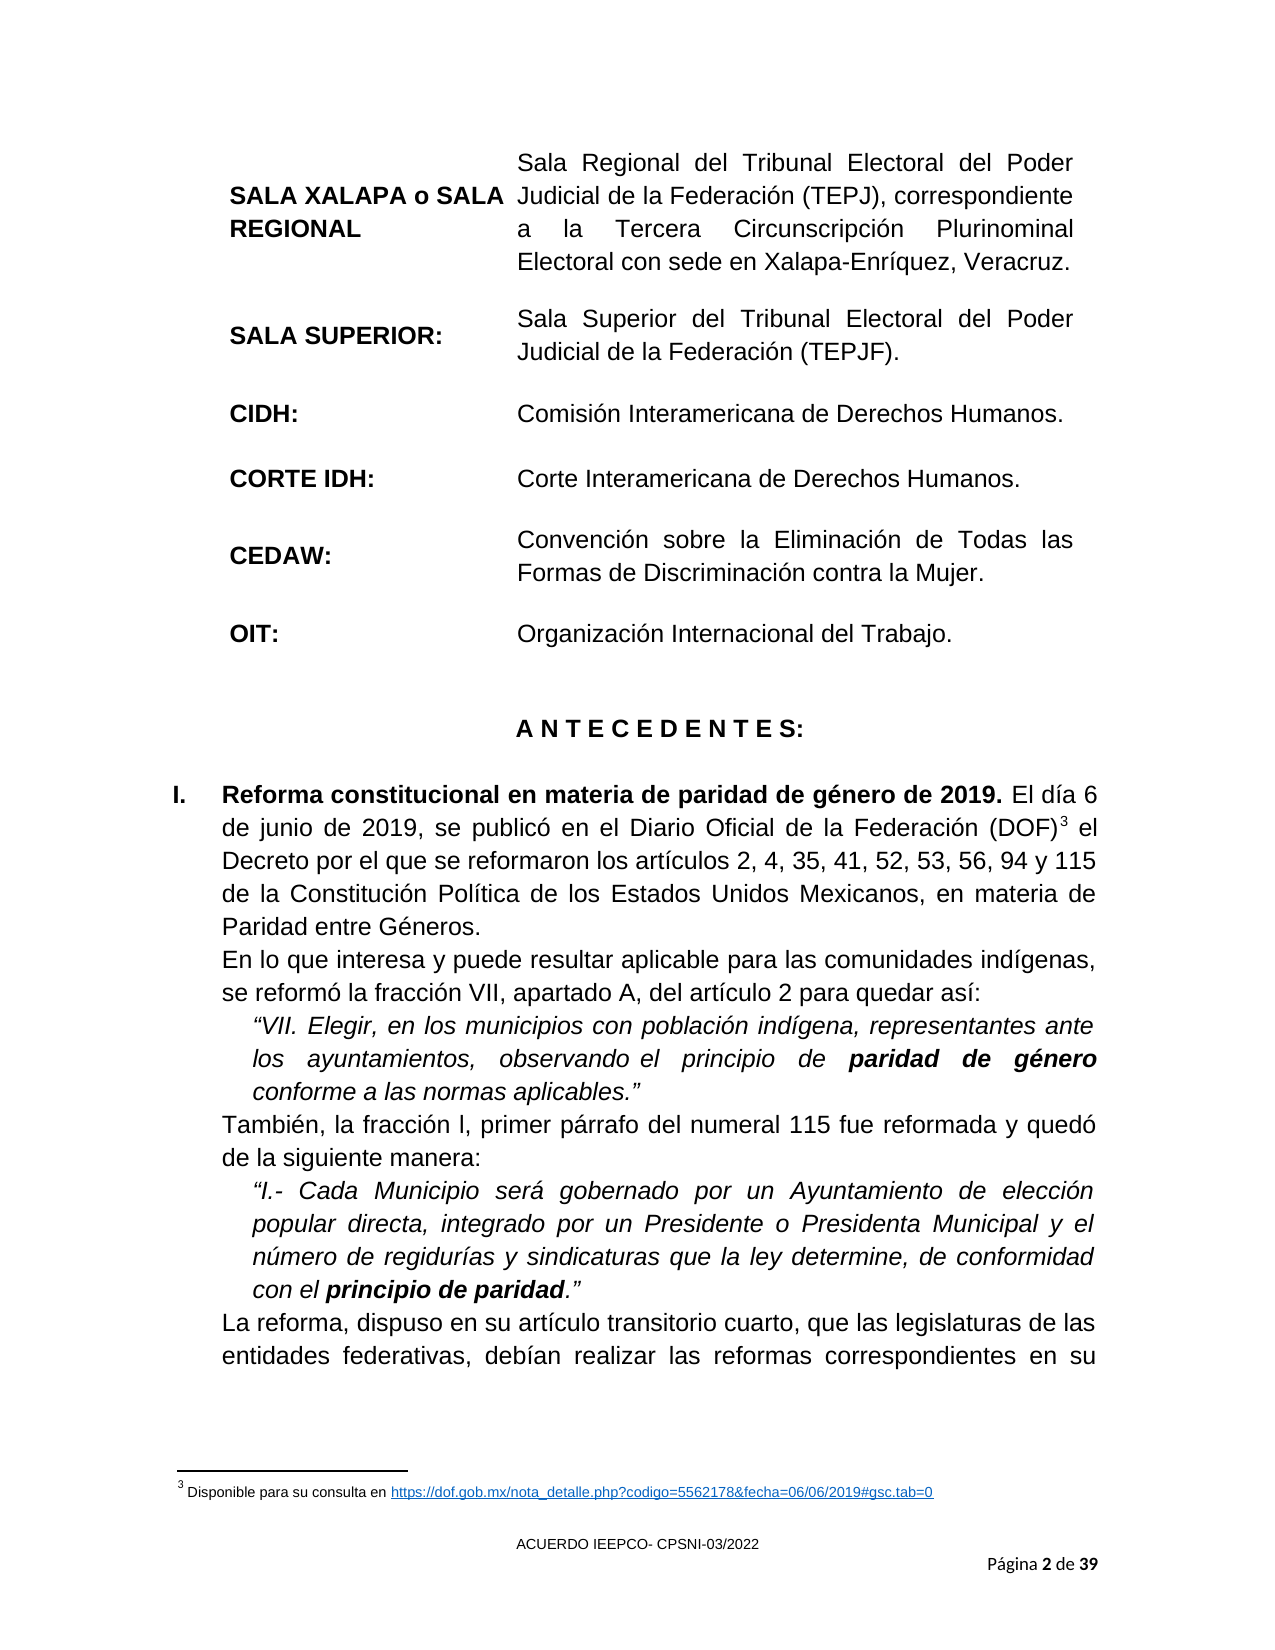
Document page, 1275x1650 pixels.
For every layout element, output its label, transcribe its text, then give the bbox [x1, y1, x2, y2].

text “VII. Elegir, en los municipios con población indígena, representantes ante los ayuntamientos, observando el principio de paridad de género conforme a las normas aplicables.” [252, 1011, 1098, 1106]
table_cell SALA SUPERIOR: [229, 304, 517, 395]
list “I.- Cada Municipio será gobernado por un Ayuntamiento de elección popular directa, integrado por un Presidente o Presidenta Municipal y el número de regidurías y sindicaturas que la ley determine, de conformidad con el principio de paridad.” [252, 1176, 1098, 1304]
table_cell OIT: [229, 616, 517, 681]
table_cell Convención sobre la Eliminación de Todas las Formas de Discriminación contra la Mujer. [517, 525, 1078, 616]
table_cell Corte Interamericana de Derechos Humanos. [517, 460, 1078, 525]
table_cell CIDH: [229, 395, 517, 460]
table_cell Sala Superior del Tribunal Electoral del Poder Judicial de la Federación (TEPJF). [517, 304, 1078, 395]
table_cell SALA XALAPA o SALA REGIONAL [229, 148, 517, 304]
table_cell Comisión Interamericana de Derechos Humanos. [517, 395, 1078, 460]
list En lo que interesa y puede resultar aplicable para las comunidades indígenas, se reformó la fracción VII, apartado A, del artículo 2 para quedar así: [222, 945, 1098, 1006]
text A N T E C E D E N T E S: [222, 713, 1098, 742]
list También, la fracción l, primer párrafo del numeral 115 fue reformada y quedó de la siguiente manera: [222, 1110, 1098, 1172]
table_cell Organización Internacional del Trabajo. [517, 616, 1078, 681]
table_cell CEDAW: [229, 525, 517, 616]
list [222, 1308, 1098, 1370]
list Reforma constitucional en materia de paridad de género de 2019. El día 6 de junio de 2019, se publicó en el Diario Oficial de la Federación (DOF) el Decreto por el que se reformaron los artículos 2, 4, 35, 41, 52, 53, 56, 94 y 115 de la Constitución Política de los Estados Unidos Mexicanos, en materia de Paridad entre Géneros. [186, 779, 1098, 940]
table_cell CORTE IDH: [229, 460, 517, 525]
table_cell Sala Regional del Tribunal Electoral del Poder Judicial de la Federación (TEPJ), correspondiente a la Tercera Circunscripción Plurinominal Electoral con sede en Xalapa-Enríquez, Veracruz. [517, 148, 1078, 304]
